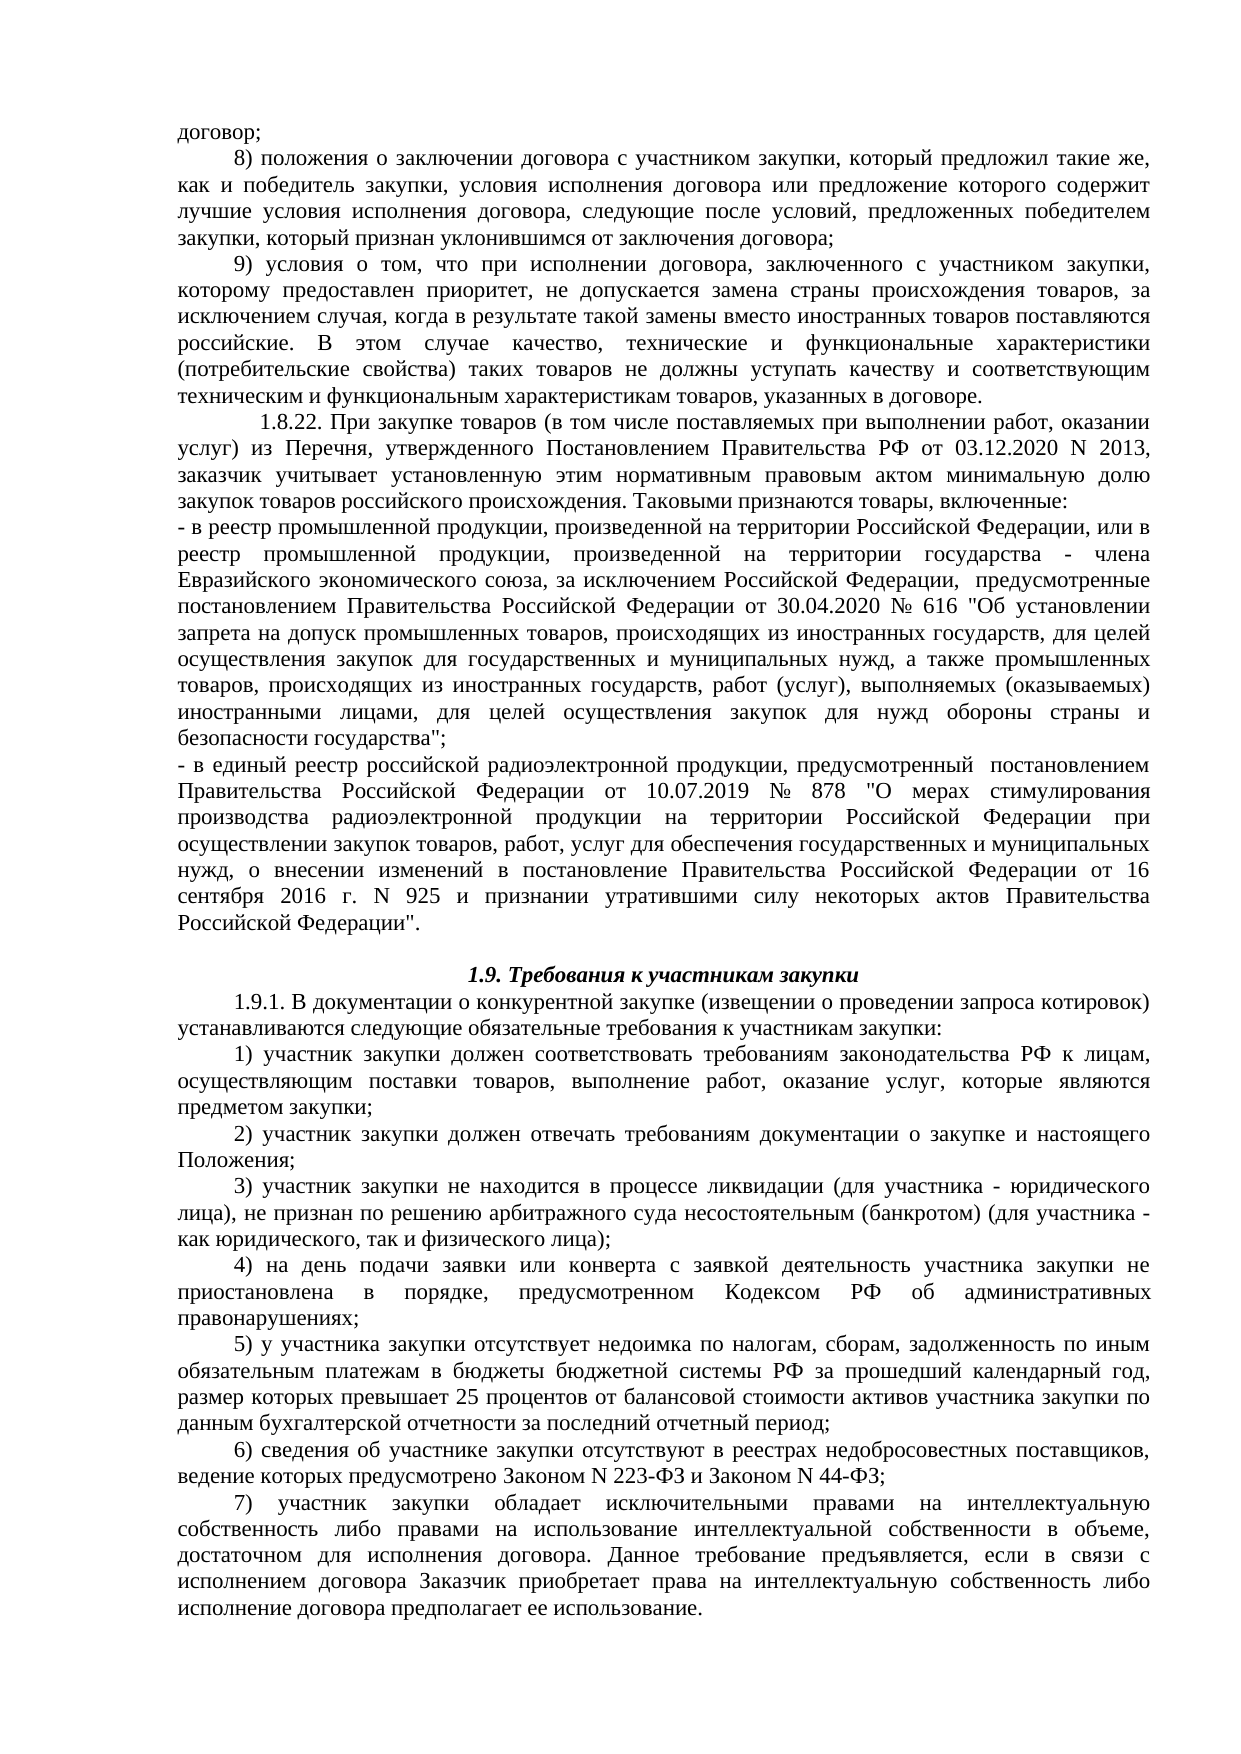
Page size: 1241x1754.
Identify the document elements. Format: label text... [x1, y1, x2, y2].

text 6) сведения об участнике закупки отсутствуют в реестрах недобросовестных поставщиков, ведение которых предусмотрено Законом N 223-ФЗ и Законом N 44-ФЗ; [177, 1436, 1152, 1488]
text 7) участник закупки обладает исключительными правами на интеллектуальную собственность либо правами на использование интеллектуальной собственности в объеме, достаточном для исполнения договора. Данное требование предъявляется, если в связи с исполнением договора Заказчик приобретает права на интеллектуальную собственность либо исполнение договора предполагает ее использование. [177, 1488, 1152, 1620]
text 8) положения о заключении договора с участником закупки, который предложил такие же, как и победитель закупки, условия исполнения договора или предложение которого содержит лучшие условия исполнения договора, следующие после условий, предложенных победителем закупки, который признан уклонившимся от заключения договора; [177, 144, 1152, 250]
text 1.8.22. При закупке товаров (в том числе поставляемых при выполнении работ, оказании услуг) из Перечня, утвержденного Постановлением Правительства РФ от 03.12.2020 N 2013, заказчик учитывает установленную этим нормативным правовым актом минимальную долю закупок товаров российского происхождения. Таковыми признаются товары, включенные: [177, 408, 1152, 513]
text 1) участник закупки должен соответствовать требованиям законодательства РФ к лицам, осуществляющим поставки товаров, выполнение работ, оказание услуг, которые являются предметом закупки; [177, 1041, 1152, 1119]
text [177, 118, 1152, 144]
text - в единый реестр российской радиоэлектронной продукции, предусмотренный постановлением Правительства Российской Федерации от 10.07.2019 № 878 "О мерах стимулирования производства радиоэлектронной продукции на территории Российской Федерации при осуществлении закупок товаров, работ, услуг для обеспечения государственных и муниципальных нужд, о внесении изменений в постановление Правительства Российской Федерации от 16 сентября 2016 г. N 925 и признании утратившими силу некоторых актов Правительства Российской Федерации". [177, 751, 1152, 935]
text 1.9.1. В документации о конкурентной закупке (извещении о проведении запроса котировок) устанавливаются следующие обязательные требования к участникам закупки: [177, 988, 1152, 1041]
text 1.9. Требования к участникам закупки [177, 961, 1152, 988]
text 3) участник закупки не находится в процессе ликвидации (для участника - юридического лица), не признан по решению арбитражного суда несостоятельным (банкротом) (для участника - как юридического, так и физического лица); [177, 1172, 1152, 1251]
text 9) условия о том, что при исполнении договора, заключенного с участником закупки, которому предоставлен приоритет, не допускается замена страны происхождения товаров, за исключением случая, когда в результате такой замены вместо иностранных товаров поставляются российские. В этом случае качество, технические и функциональные характеристики (потребительские свойства) таких товаров не должны уступать качеству и соответствующим техническим и функциональным характеристикам товаров, указанных в договоре. [177, 250, 1152, 408]
text 4) на день подачи заявки или конверта с заявкой деятельность участника закупки не приостановлена в порядке, предусмотренном Кодексом РФ об административных правонарушениях; [177, 1251, 1152, 1330]
text - в реестр промышленной продукции, произведенной на территории Российской Федерации, или в реестр промышленной продукции, произведенной на территории государства - члена Евразийского экономического союза, за исключением Российской Федерации, предусмотренные постановлением Правительства Российской Федерации от 30.04.2020 № 616 "Об установлении запрета на допуск промышленных товаров, происходящих из иностранных государств, для целей осуществления закупок для государственных и муниципальных нужд, а также промышленных товаров, происходящих из иностранных государств, работ (услуг), выполняемых (оказываемых) иностранными лицами, для целей осуществления закупок для нужд обороны страны и безопасности государства"; [177, 513, 1152, 751]
text 2) участник закупки должен отвечать требованиям документации о закупке и настоящего Положения; [177, 1119, 1152, 1172]
text 5) у участника закупки отсутствует недоимка по налогам, сборам, задолженность по иным обязательным платежам в бюджеты бюджетной системы РФ за прошедший календарный год, размер которых превышает 25 процентов от балансовой стоимости активов участника закупки по данным бухгалтерской отчетности за последний отчетный период; [177, 1330, 1152, 1436]
